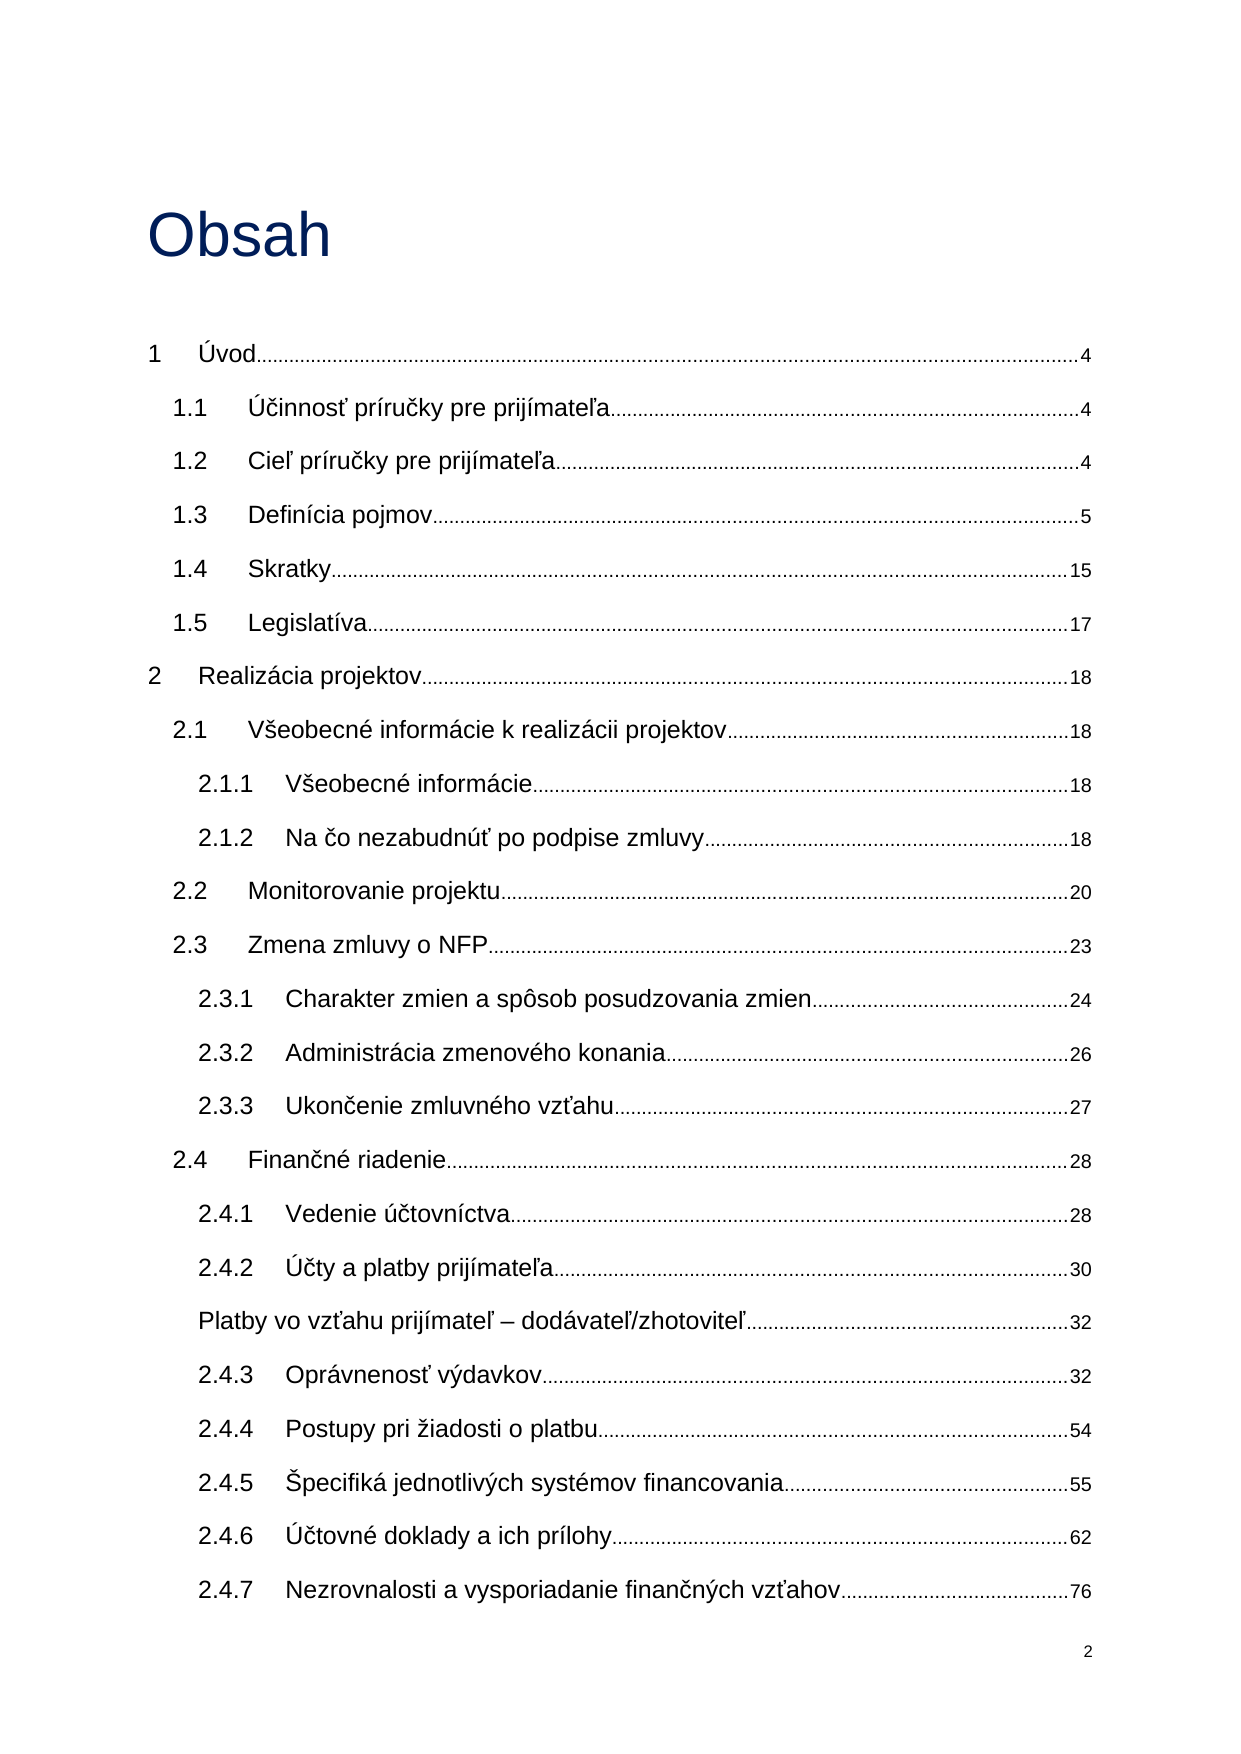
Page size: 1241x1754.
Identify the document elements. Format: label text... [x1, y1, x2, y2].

text 2.4.4 Postupy pri žiadosti o platbu 54 [198, 1414, 1092, 1443]
text 2.1.1 Všeobecné informácie 18 [198, 769, 1092, 798]
text 2.4.6 Účtovné doklady a ich prílohy 62 [198, 1521, 1092, 1550]
text 2.3.2 Administrácia zmenového konania 26 [198, 1038, 1092, 1066]
text 1.5 Legislatíva 17 [172, 608, 1092, 636]
text 2 Realizácia projektov 18 [148, 661, 1092, 690]
text 2.4.3 Oprávnenosť výdavkov 32 [198, 1360, 1092, 1389]
text 2.4.1 Vedenie účtovníctva 28 [198, 1199, 1092, 1228]
text 1.4 Skratky 15 [172, 554, 1092, 583]
text 2.3 Zmena zmluvy o NFP 23 [172, 930, 1092, 959]
subtitle Obsah [148, 198, 1092, 269]
text 2.3.1 Charakter zmien a spôsob posudzovania zmien 24 [198, 984, 1092, 1013]
text 1 Úvod 4 [148, 339, 1092, 368]
text 2.4.5 Špecifiká jednotlivých systémov financovania 55 [198, 1468, 1092, 1496]
text 2.4.2 Účty a platby prijímateľa 30 [198, 1253, 1092, 1281]
text 1.1 Účinnosť príručky pre prijímateľa 4 [172, 393, 1092, 421]
text 2.4.7 Nezrovnalosti a vysporiadanie finančných vzťahov 76 [198, 1575, 1092, 1604]
text 2.1 Všeobecné informácie k realizácii projektov 18 [172, 715, 1092, 744]
text 1.2 Cieľ príručky pre prijímateľa 4 [172, 446, 1092, 475]
text 2.2 Monitorovanie projektu 20 [172, 876, 1092, 905]
text 2.1.2 Na čo nezabudnúť po podpise zmluvy 18 [198, 823, 1092, 851]
text 2.4 Finančné riadenie 28 [172, 1145, 1092, 1174]
text Platby vo vzťahu prijímateľ – dodávateľ/zhotoviteľ 32 [198, 1306, 1092, 1335]
text 1.3 Definícia pojmov 5 [172, 500, 1092, 529]
text 2.3.3 Ukončenie zmluvného vzťahu 27 [198, 1091, 1092, 1120]
